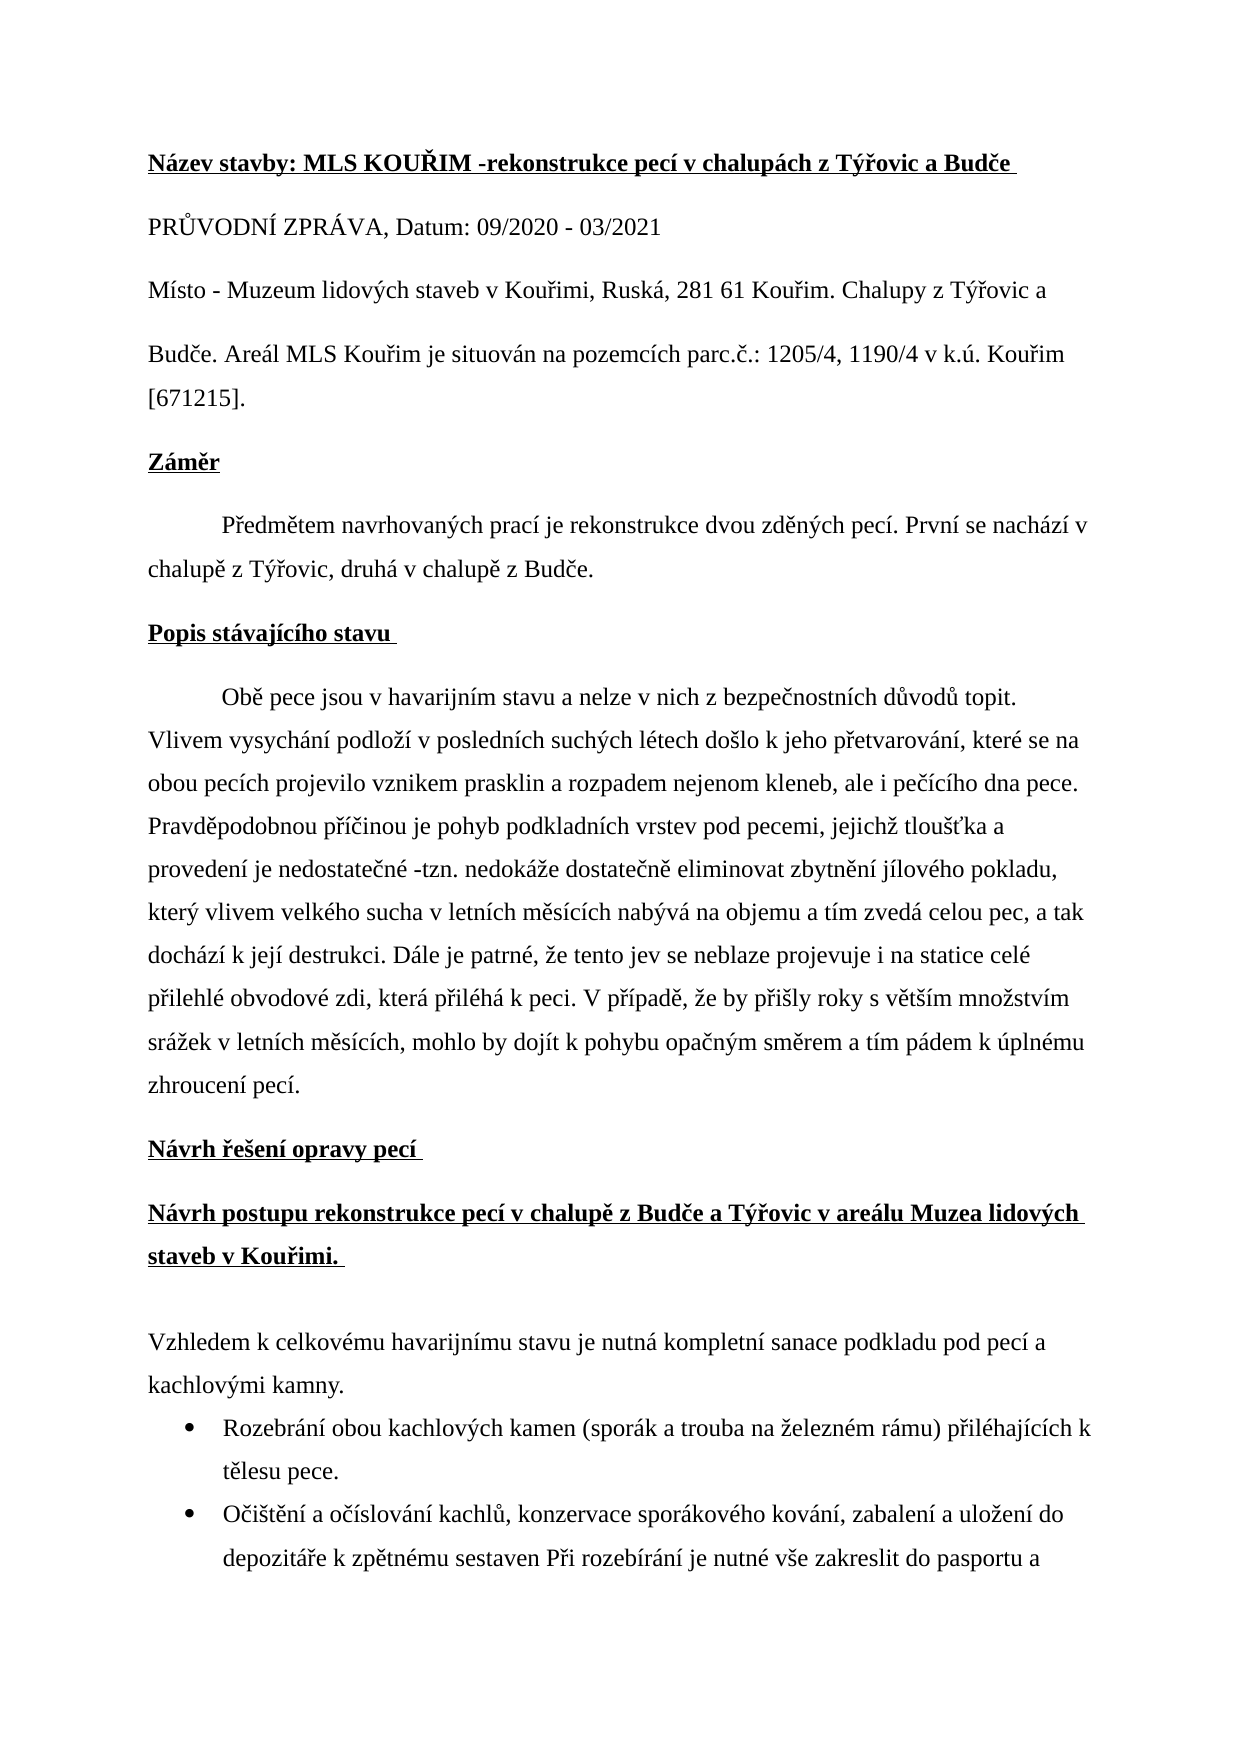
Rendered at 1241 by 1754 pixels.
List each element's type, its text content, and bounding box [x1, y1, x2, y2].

text Návrh řešení opravy pecí [148, 1134, 1093, 1162]
text PRŮVODNÍ ZPRÁVA, Datum: 09/2020 - 03/2021 [148, 212, 1093, 240]
text Záměr [148, 447, 1093, 475]
text Název stavby: MLS KOUŘIM -rekonstrukce pecí v chalupách z Týřovic a Budče [148, 148, 1093, 176]
text Vzhledem k celkovému havarijnímu stavu je nutná kompletní sanace podkladu pod pecí a kachlovými kamny. [148, 1327, 1093, 1399]
text Návrh postupu rekonstrukce pecí v chalupě z Budče a Týřovic v areálu Muzea lidových staveb v Kouřimi. [148, 1198, 1093, 1269]
text Popis stávajícího stavu [148, 618, 1093, 646]
list Rozebrání obou kachlových kamen (sporák a trouba na železném rámu) přiléhajících k tělesu pece. [185, 1413, 1093, 1485]
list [185, 1499, 1093, 1571]
text Předmětem navrhovaných prací je rekonstrukce dvou zděných pecí. První se nachází v chalupě z Týřovic, druhá v chalupě z Budče. [148, 511, 1093, 582]
text Obě pece jsou v havarijním stavu a nelze v nich z bezpečnostních důvodů topit. Vlivem vysychání podloží v posledních suchých létech došlo k jeho přetvarování, které se na obou pecích projevilo vznikem prasklin a rozpadem nejenom kleneb, ale i pečícího dna pece. Pravděpodobnou příčinou je pohyb podkladních vrstev pod pecemi, jejichž tloušťka a provedení je nedostatečné -tzn. nedokáže dostatečně eliminovat zbytnění jílového pokladu, který vlivem velkého sucha v letních měsících nabývá na objemu a tím zvedá celou pec, a tak dochází k její destrukci. Dále je patrné, že tento jev se neblaze projevuje i na statice celé přilehlé obvodové zdi, která přiléhá k peci. V případě, že by přišly roky s větším množstvím srážek v letních měsících, mohlo by dojít k pohybu opačným směrem a tím pádem k úplnému zhroucení pecí. [148, 682, 1093, 1098]
text Místo - Muzeum lidových staveb v Kouřimi, Ruská, 281 61 Kouřim. Chalupy z Týřovic a [148, 276, 1093, 304]
text Budče. Areál MLS Kouřim je situován na pozemcích parc.č.: 1205/4, 1190/4 v k.ú. Kouřim [671215]. [148, 339, 1093, 411]
